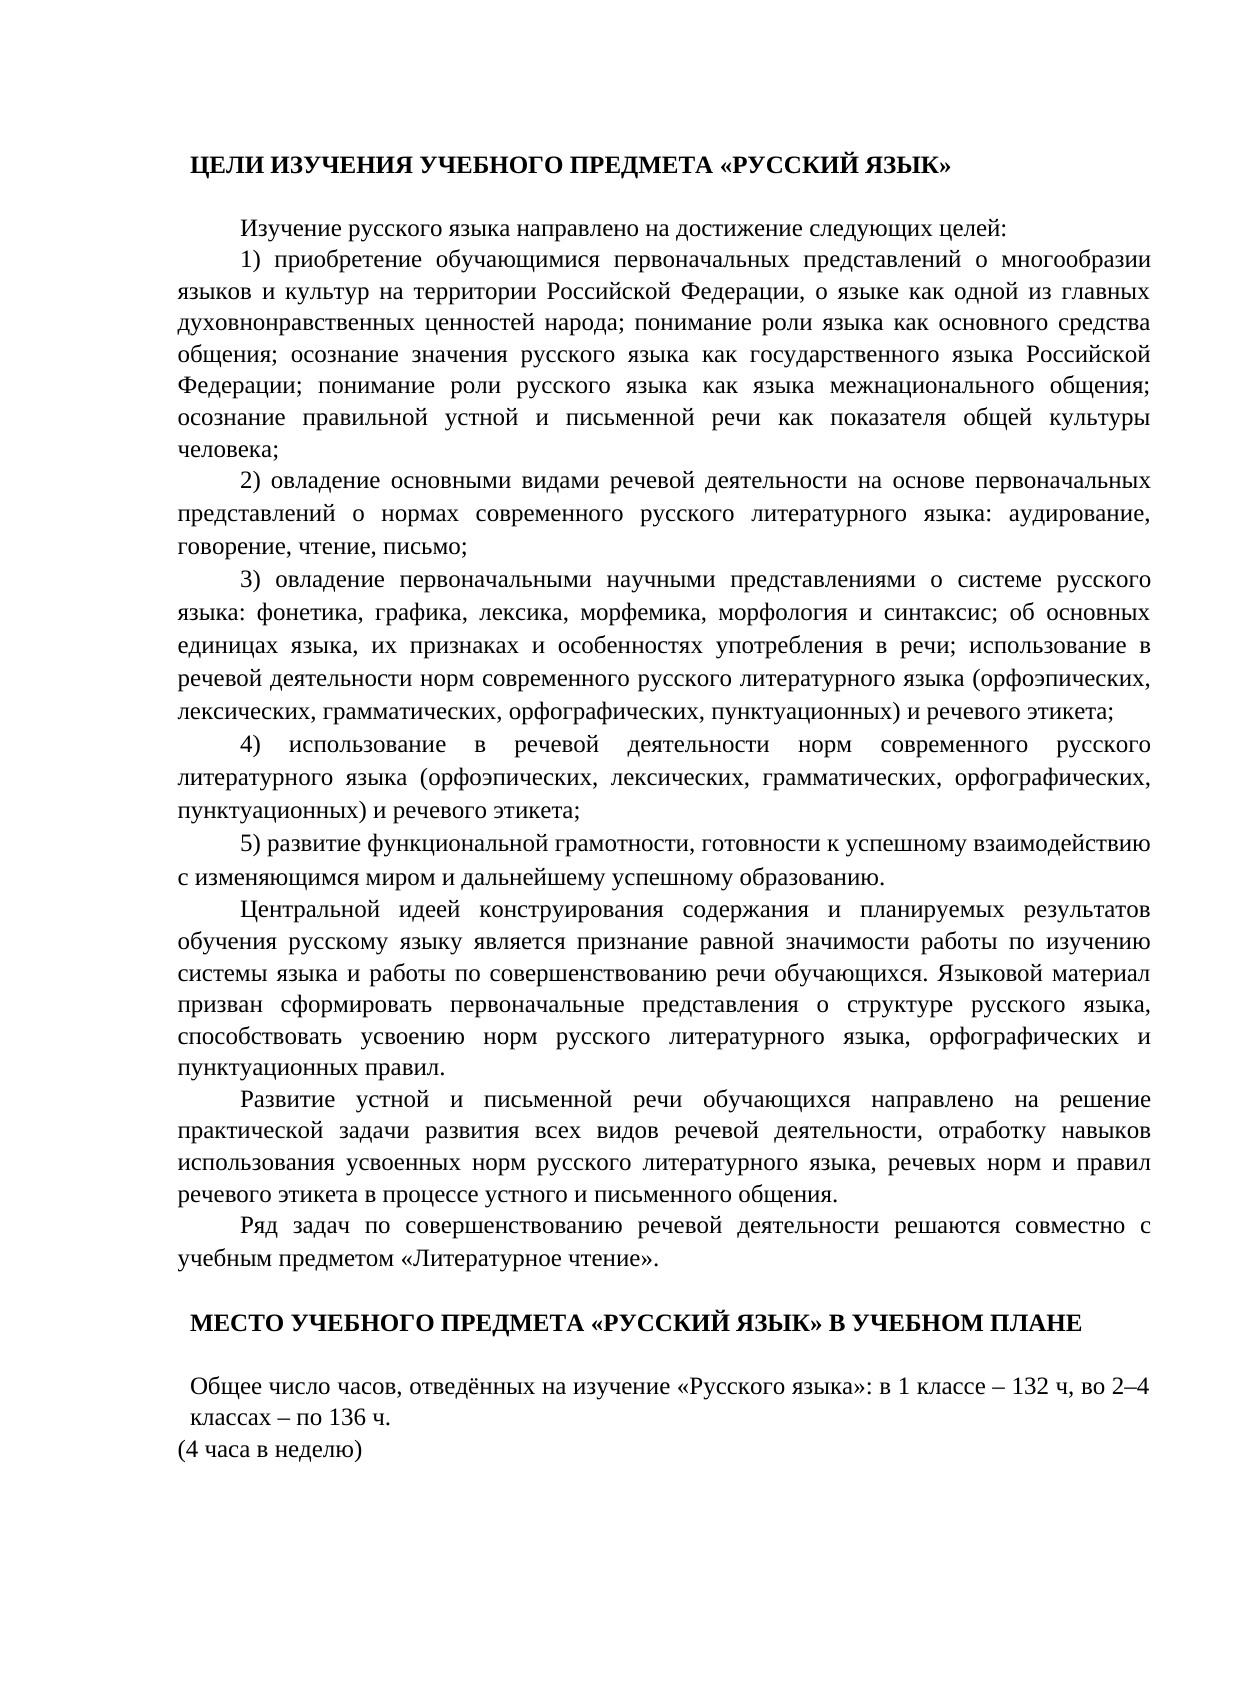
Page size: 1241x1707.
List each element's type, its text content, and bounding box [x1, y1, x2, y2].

text (4 часа в неделю) [177, 1434, 1152, 1463]
text ЦЕЛИ ИЗУЧЕНИЯ УЧЕБНОГО ПРЕДМЕТА «РУССКИЙ ЯЗЫК» [190, 150, 1152, 178]
text Изучение русского языка направлено на достижение следующих целей: [177, 213, 1152, 242]
text Центральной идеей конструирования содержания и планируемых результатов обучения русскому языку является признание равной значимости работы по изучению системы языка и работы по совершенствованию речи обучающихся. Языковой материал призван сформировать первоначальные представления о структуре русского языка, способствовать усвоению норм русского литературного языка, орфографических и пунктуационных правил. [177, 894, 1152, 1081]
text Ряд задач по совершенствованию речевой деятельности решаются совместно с учебным предметом «Литературное чтение». [177, 1210, 1152, 1272]
text 4) использование в речевой деятельности норм современного русского литературного языка (орфоэпических, лексических, грамматических, орфографических, пунктуационных) и речевого этикета; [177, 729, 1152, 824]
text МЕСТО УЧЕБНОГО ПРЕДМЕТА «РУССКИЙ ЯЗЫК» В УЧЕБНОМ ПЛАНЕ [190, 1308, 1152, 1337]
text 3) овладение первоначальными научными представлениями о системе русского языка: фонетика, графика, лексика, морфемика, морфология и синтаксис; об основных единицах языка, их признаках и особенностях употребления в речи; использование в речевой деятельности норм современного русского литературного языка (орфоэпических, лексических, грамматических, орфографических, пунктуационных) и речевого этикета; [177, 564, 1152, 725]
text Развитие устной и письменной речи обучающихся направлено на решение практической задачи развития всех видов речевой деятельности, отработку навыков использования усвоенных норм русского литературного языка, речевых норм и правил речевого этикета в процессе устного и письменного общения. [177, 1084, 1152, 1207]
text Общее число часов, отведённых на изучение «Русского языка»: в 1 классе – 132 ч, во 2–4 классах – по 136 ч. [190, 1371, 1152, 1431]
text 5) развитие функциональной грамотности, готовности к успешному взаимодействию с изменяющимся миром и дальнейшему успешному образованию. [177, 828, 1152, 890]
text 2) овладение основными видами речевой деятельности на основе первоначальных представлений о нормах современного русского литературного языка: аудирование, говорение, чтение, письмо; [177, 465, 1152, 560]
text 1) приобретение обучающимися первоначальных представлений о многообразии языков и культур на территории Российской Федерации, о языке как одной из главных духовнонравственных ценностей народа; понимание роли языка как основного средства общения; осознание значения русского языка как государственного языка Российской Федерации; понимание роли русского языка как языка межнационального общения; осознание правильной устной и письменной речи как показателя общей культуры человека; [177, 244, 1152, 462]
